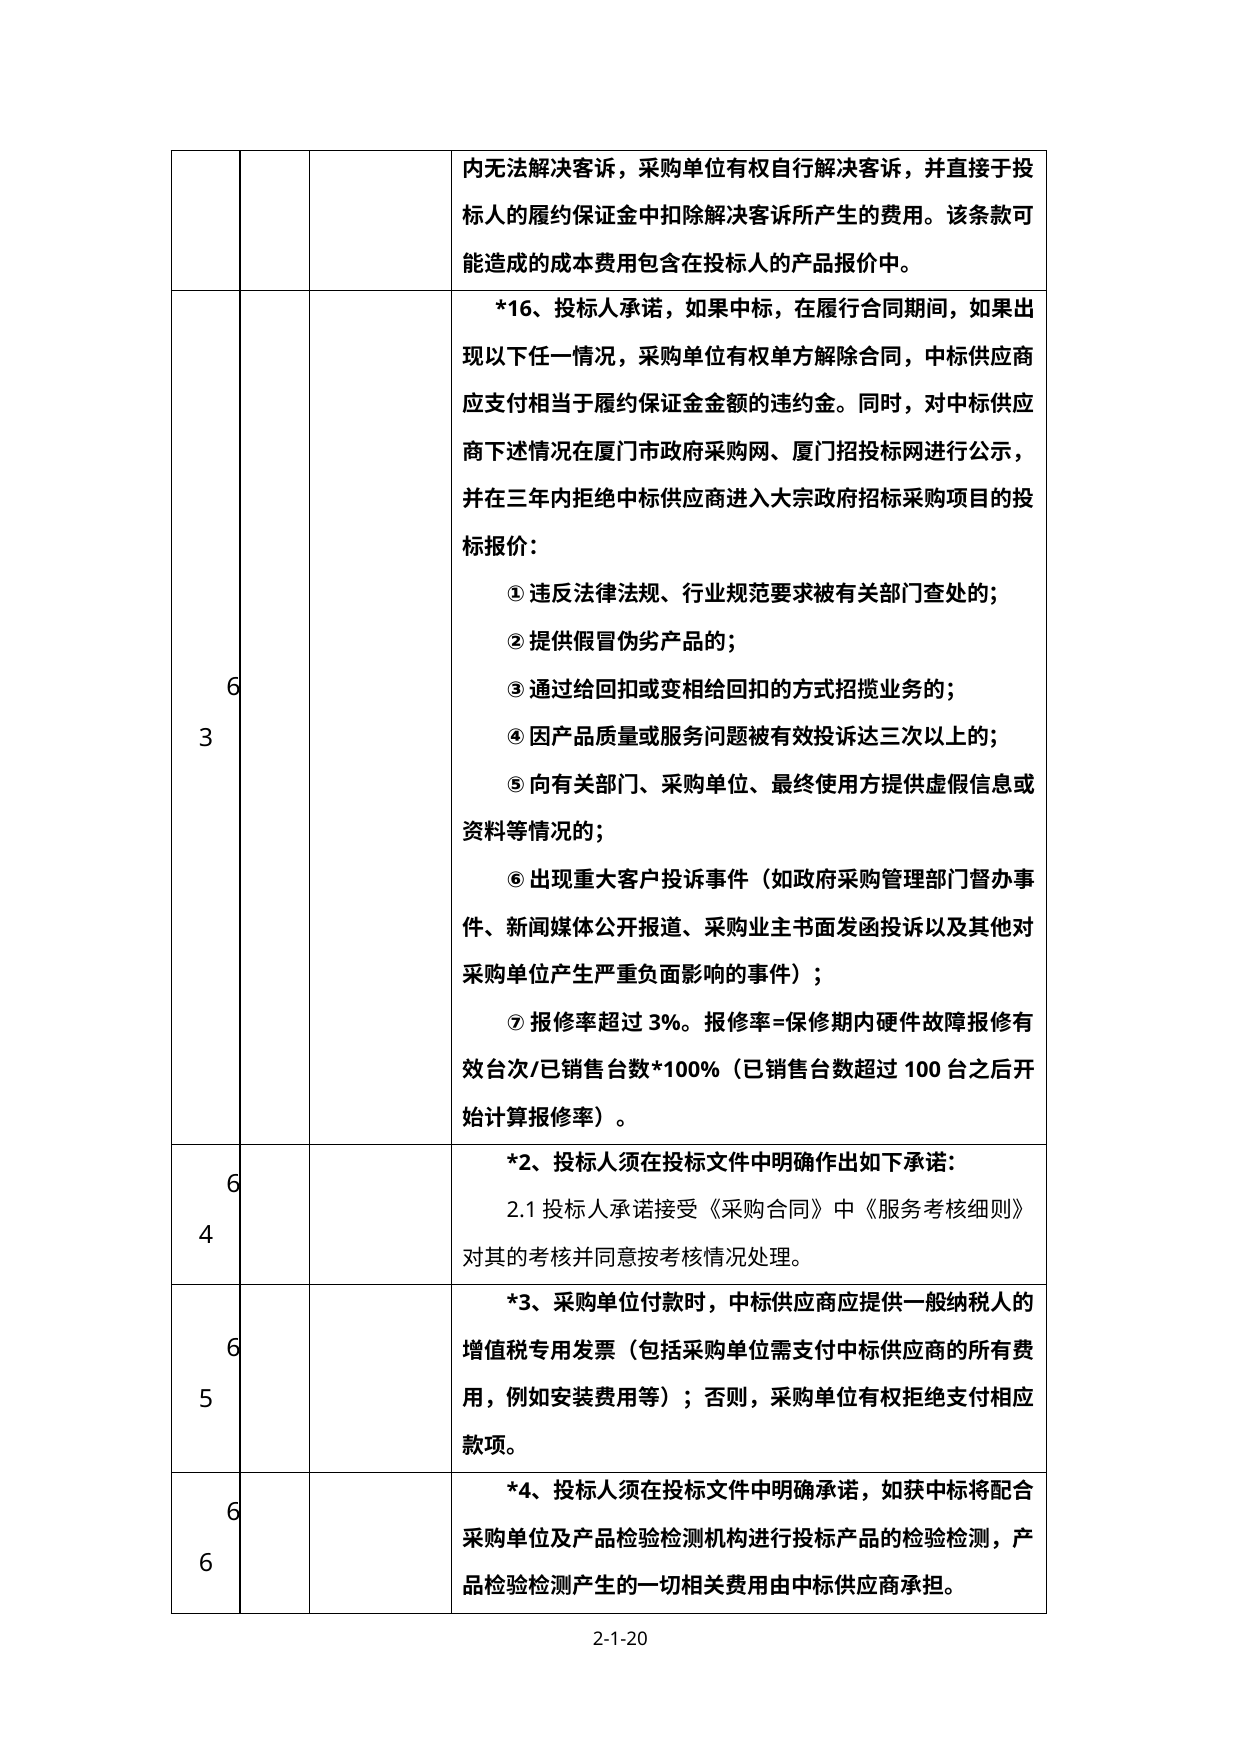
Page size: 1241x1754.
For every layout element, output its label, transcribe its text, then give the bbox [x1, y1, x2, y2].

table_cell [310, 291, 451, 1144]
table_cell 66 [172, 1473, 239, 1612]
table_cell [241, 151, 309, 290]
table_cell [241, 291, 309, 1144]
table_cell [241, 1473, 309, 1612]
table_cell *3、采购单位付款时，中标供应商应提供一般纳税人的增值税专用发票（包括采购单位需支付中标供应商的所有费用，例如安装费用等）；否则，采购单位有权拒绝支付相应款项。 [452, 1285, 1046, 1472]
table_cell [452, 151, 1046, 290]
table_cell [310, 1285, 451, 1472]
table_cell [241, 1145, 309, 1284]
table_cell 63 [172, 291, 239, 1144]
table_cell 65 [172, 1285, 239, 1472]
table_cell *2、投标人须在投标文件中明确作出如下承诺： 2.1投标人承诺接受《采购合同》中《服务考核细则》对其的考核并同意按考核情况处理。 [452, 1145, 1046, 1284]
table_cell 64 [172, 1145, 239, 1284]
table_cell [310, 151, 451, 290]
table_cell [310, 1473, 451, 1612]
table_cell [241, 1285, 309, 1472]
table_cell [310, 1145, 451, 1284]
table_cell 62 [172, 151, 239, 290]
table_cell *16、投标人承诺，如果中标，在履行合同期间，如果出现以下任一情况，采购单位有权单方解除合同，中标供应商应支付相当于履约保证金金额的违约金。同时，对中标供应商下述情况在厦门市政府采购网、厦门招投标网进行公示，并在三年内拒绝中标供应商进入大宗政府招标采购项目的投标报价： ①违反法律法规、行业规范要求被有关部门查处的； ②提供假冒伪劣产品的； ③通过给回扣或变相给回扣的方式招揽业务的； ④因产品质量或服务问题被有效投诉达三次以上的； ⑤向有关部门、采购单位、最终使用方提供虚假信息或资料等情况的； ⑥出现重大客户投诉事件（如政府采购管理部门督办事件、新闻媒体公开报道、采购业主书面发函投诉以及其他对采购单位产生严重负面影响的事件）； ⑦报修率超过3%。报修率=保修期内硬件故障报修有效台次/已销售台数*100%（已销售台数超过100台之后开始计算报修率）。 [452, 291, 1046, 1144]
table_cell *4、投标人须在投标文件中明确承诺，如获中标将配合采购单位及产品检验检测机构进行投标产品的检验检测，产品检验检测产生的一切相关费用由中标供应商承担。 [452, 1473, 1046, 1612]
